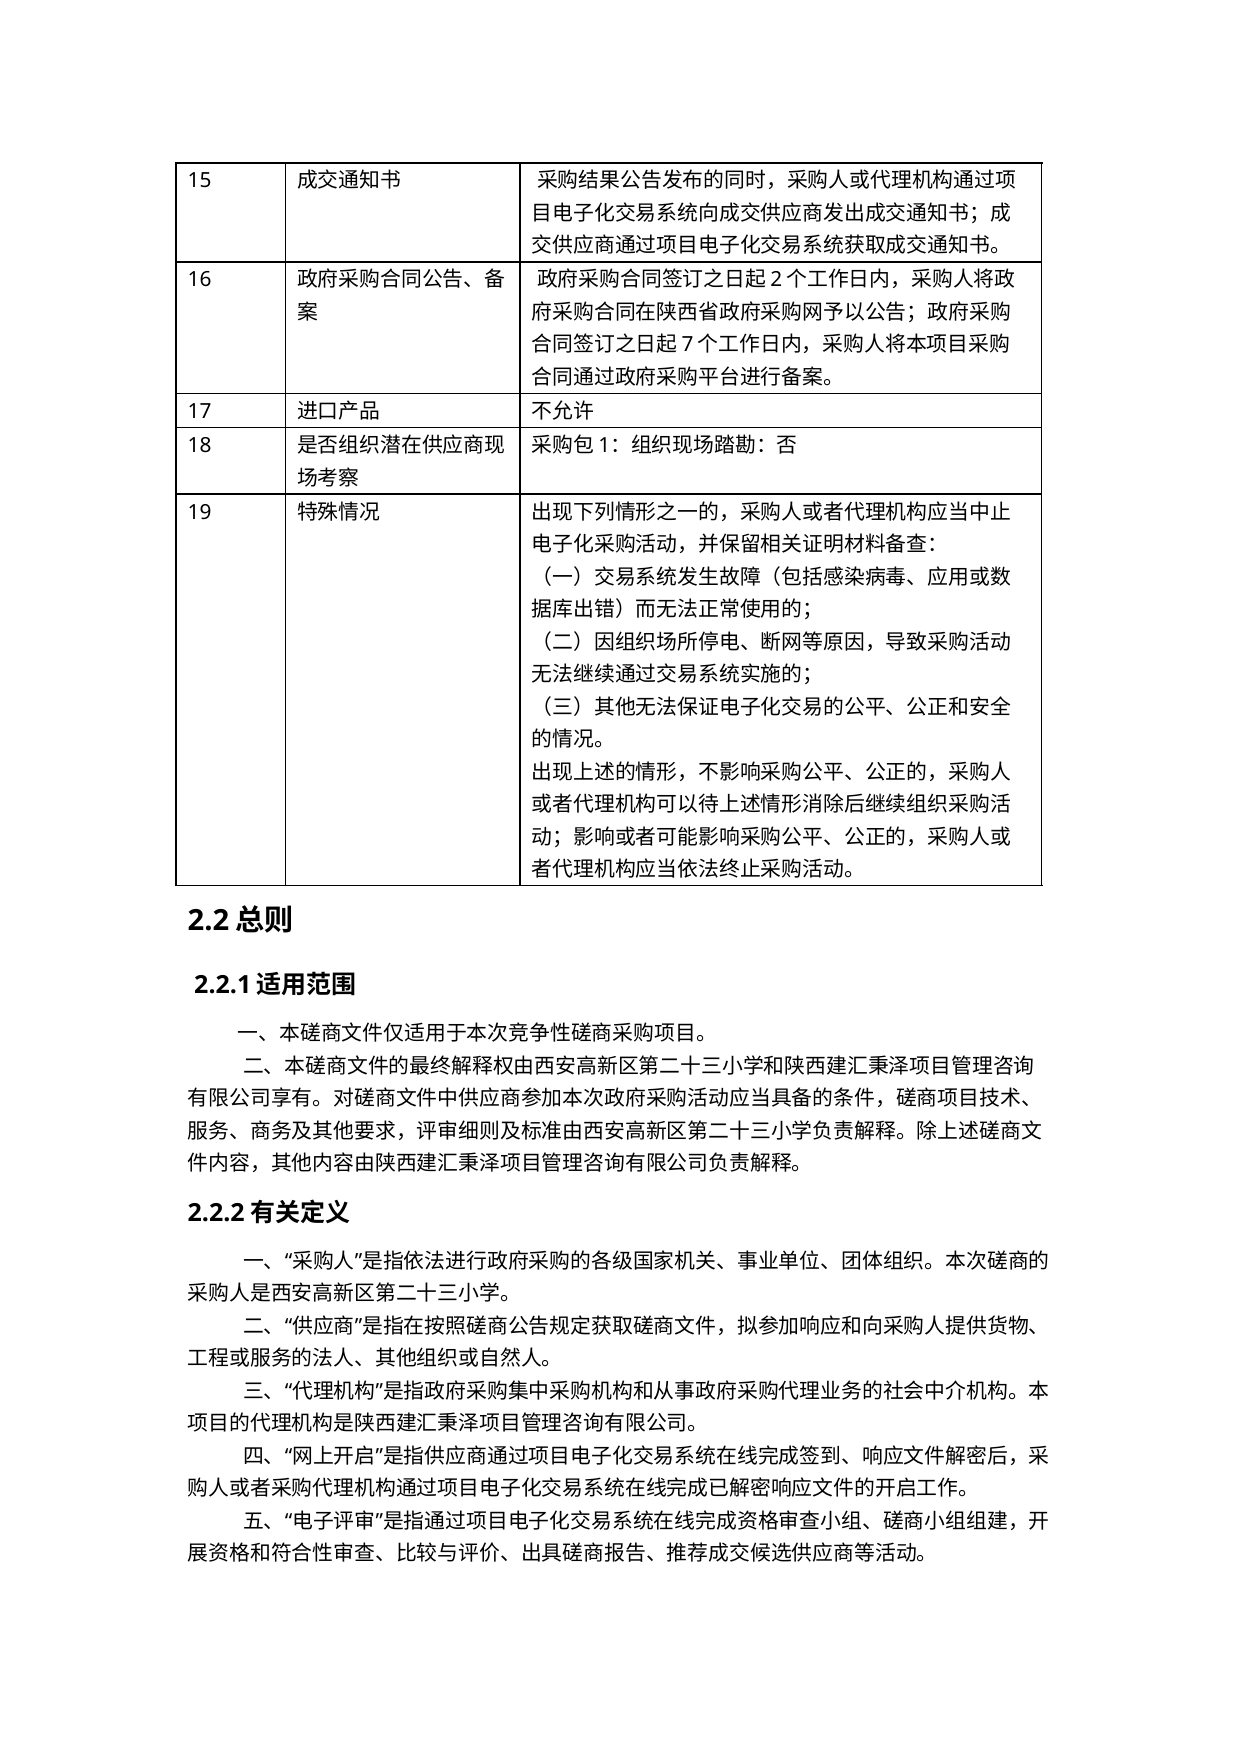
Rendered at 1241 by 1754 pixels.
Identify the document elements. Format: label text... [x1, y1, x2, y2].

table_cell 出现下列情形之一的，采购人或者代理机构应当中止电子化采购活动，并保留相关证明材料备查： （一）交易系统发生故障（包括感染病毒、应用或数据库出错）而无法正常使用的； （二）因组织场所停电、断网等原因，导致采购活动无法继续通过交易系统实施的； （三）其他无法保证电子化交易的公平、公正和安全的情况。 出现上述的情形，不影响采购公平、公正的，采购人或者代理机构可以待上述情形消除后继续组织采购活动；影响或者可能影响采购公平、公正的，采购人或者代理机构应当依法终止采购活动。 [521, 495, 1041, 885]
table_cell 政府采购合同公告、备案 [286, 263, 519, 393]
table_cell 特殊情况 [286, 495, 519, 885]
text 四、“网上开启”是指供应商通过项目电子化交易系统在线完成签到、响应文件解密后，采购人或者采购代理机构通过项目电子化交易系统在线完成已解密响应文件的开启工作。 [187, 1439, 1053, 1504]
text 2.2.2有关定义 [187, 1179, 1053, 1244]
table_cell 16 [177, 263, 285, 393]
text 五、“电子评审”是指通过项目电子化交易系统在线完成资格审查小组、磋商小组组建，开展资格和符合性审查、比较与评价、出具磋商报告、推荐成交候选供应商等活动。 [187, 1504, 1053, 1569]
table_cell 17 [177, 394, 285, 427]
table_cell 19 [177, 495, 285, 885]
text 一、本磋商文件仅适用于本次竞争性磋商采购项目。 [187, 1016, 1053, 1049]
table_cell 不允许 [521, 394, 1041, 427]
table_cell 采购包1：组织现场踏勘：否 [521, 428, 1041, 493]
text 三、“代理机构”是指政府采购集中采购机构和从事政府采购代理业务的社会中介机构。本项目的代理机构是陕西建汇秉泽项目管理咨询有限公司。 [187, 1374, 1053, 1439]
table_cell 成交通知书 [286, 164, 519, 261]
table_cell 是否组织潜在供应商现场考察 [286, 428, 519, 493]
text 二、本磋商文件的最终解释权由西安高新区第二十三小学和陕西建汇秉泽项目管理咨询有限公司享有。对磋商文件中供应商参加本次政府采购活动应当具备的条件，磋商项目技术、服务、商务及其他要求，评审细则及标准由西安高新区第二十三小学负责解释。除上述磋商文件内容，其他内容由陕西建汇秉泽项目管理咨询有限公司负责解释。 [187, 1049, 1053, 1179]
table_cell 15 [177, 164, 285, 261]
text 2.2.1适用范围 [187, 951, 1053, 1016]
table_cell 进口产品 [286, 394, 519, 427]
text 2.2总则 [187, 886, 1053, 951]
table_cell 政府采购合同签订之日起2个工作日内，采购人将政府采购合同在陕西省政府采购网予以公告；政府采购合同签订之日起7个工作日内，采购人将本项目采购合同通过政府采购平台进行备案。 [521, 263, 1041, 393]
table_cell 采购结果公告发布的同时，采购人或代理机构通过项目电子化交易系统向成交供应商发出成交通知书；成交供应商通过项目电子化交易系统获取成交通知书。 [521, 164, 1041, 261]
table_cell 18 [177, 428, 285, 493]
text 二、“供应商”是指在按照磋商公告规定获取磋商文件，拟参加响应和向采购人提供货物、工程或服务的法人、其他组织或自然人。 [187, 1309, 1053, 1374]
text 一、“采购人”是指依法进行政府采购的各级国家机关、事业单位、团体组织。本次磋商的采购人是西安高新区第二十三小学。 [187, 1244, 1053, 1309]
